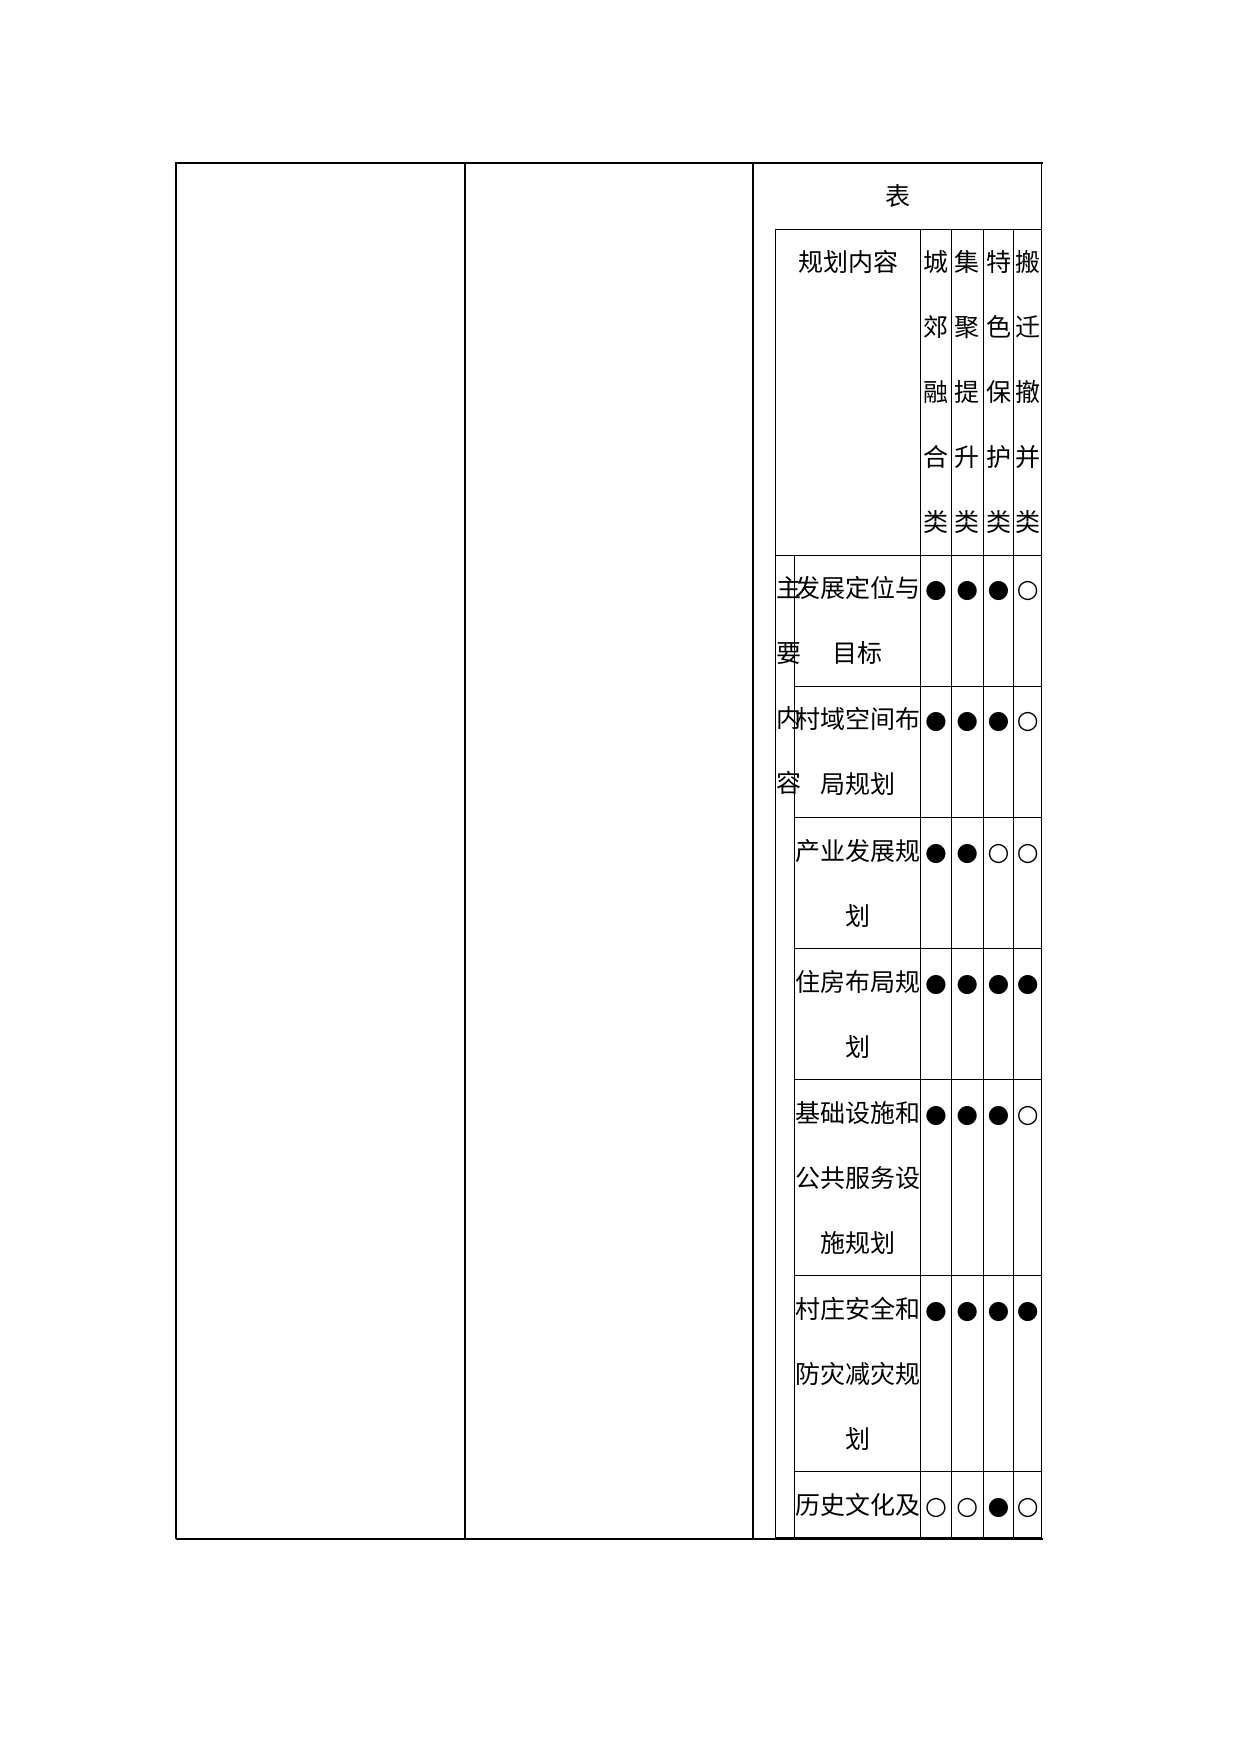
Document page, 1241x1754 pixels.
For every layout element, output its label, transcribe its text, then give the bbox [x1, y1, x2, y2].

table_cell [466, 164, 752, 1538]
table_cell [754, 164, 1041, 1538]
table_cell 1 [177, 164, 464, 1538]
